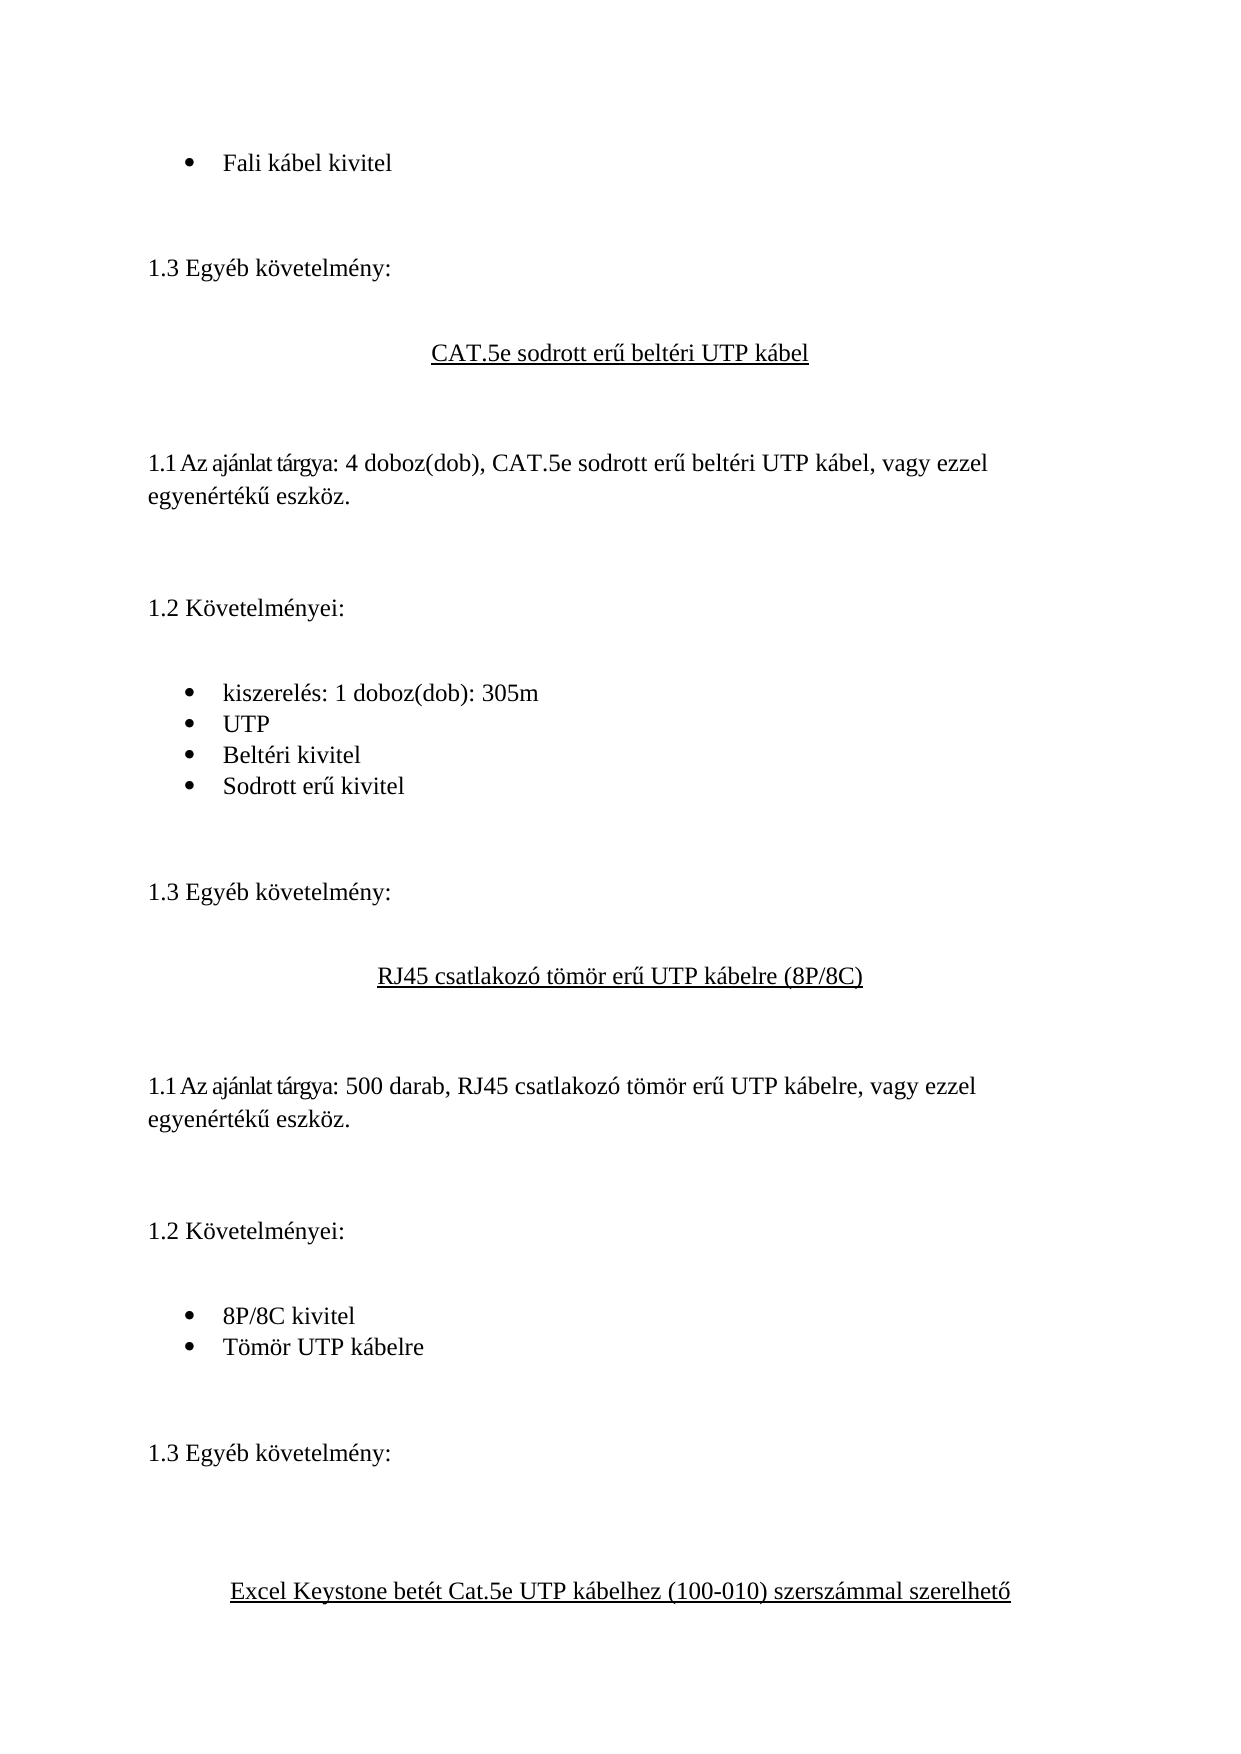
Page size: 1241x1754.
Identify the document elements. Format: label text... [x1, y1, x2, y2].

list Sodrott erű kivitel [185, 771, 1093, 799]
list Tömör UTP kábelre [185, 1332, 1093, 1361]
subtitle 1.2 Követelményei: [148, 1216, 1093, 1245]
subtitle 1.3 Egyéb követelmény: [148, 253, 1093, 282]
list UTP [185, 709, 1093, 737]
text CAT.5e sodrott erű beltéri UTP kábel [148, 338, 1093, 367]
text Excel Keystone betét Cat.5e UTP kábelhez (100-010) szerszámmal szerelhető [148, 1576, 1093, 1605]
list Beltéri kivitel [185, 740, 1093, 768]
list kiszerelés: 1 doboz(dob): 305m [185, 678, 1093, 706]
subtitle 1.2 Követelményei: [148, 593, 1093, 622]
subtitle 1.3 Egyéb követelmény: [148, 1438, 1093, 1466]
subtitle 1.3 Egyéb követelmény: [148, 877, 1093, 905]
text RJ45 csatlakozó tömör erű UTP kábelre (8P/8C) [148, 961, 1093, 990]
text 1.1 Az ajánlat tárgya: 4 doboz(dob), CAT.5e sodrott erű beltéri UTP kábel, vagy ezzel egyenértékű eszköz. [148, 448, 1093, 510]
text 1.1 Az ajánlat tárgya: 500 darab, RJ45 csatlakozó tömör erű UTP kábelre, vagy ezzel egyenértékű eszköz. [148, 1071, 1093, 1133]
list Fali kábel kivitel [185, 148, 1093, 176]
list 8P/8C kivitel [185, 1301, 1093, 1330]
